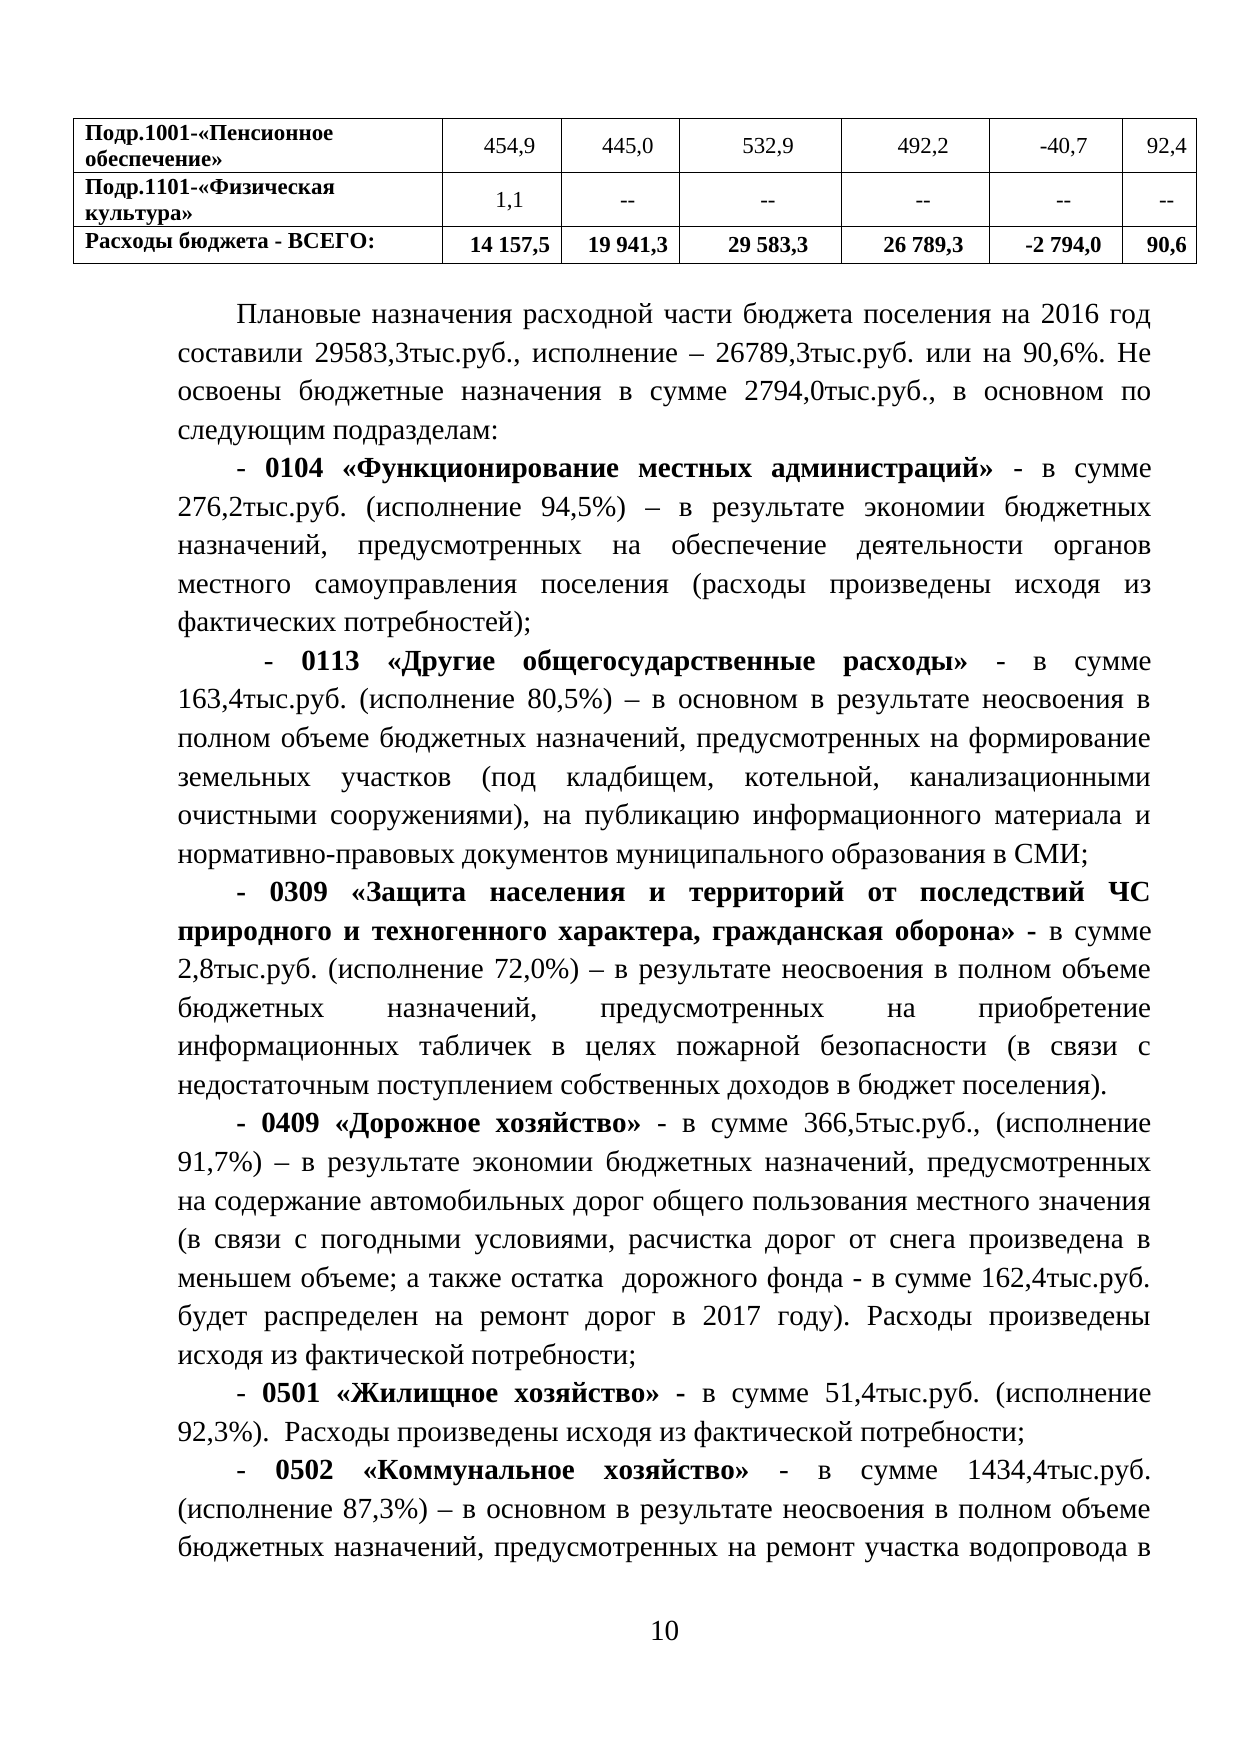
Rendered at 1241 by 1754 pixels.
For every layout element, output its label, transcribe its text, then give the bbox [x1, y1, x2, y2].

text - 0113 «Другие общегосударственные расходы» - в сумме 163,4тыс.руб. (исполнение 80,5%) – в основном в результате неосвоения в полном объеме бюджетных назначений, предусмотренных на формирование земельных участков (под кладбищем, котельной, канализационными очистными сооружениями), на публикацию информационного материала и нормативно-правовых документов муниципального образования в СМИ; [177, 643, 1152, 869]
table_cell 29 583,3 [680, 227, 841, 263]
table_cell -- [1123, 173, 1196, 226]
table_cell -2 794,0 [990, 227, 1122, 263]
table_cell 532,9 [680, 119, 841, 172]
table_cell 1,1 [443, 173, 561, 226]
table_cell 445,0 [562, 119, 679, 172]
table_cell -- [990, 173, 1122, 226]
table_cell 14 157,5 [443, 227, 561, 263]
table_cell 492,2 [842, 119, 989, 172]
table_cell 19 941,3 [562, 227, 679, 263]
text - 0309 «Защита населения и территорий от последствий ЧС природного и техногенного характера, гражданская оборона» - в сумме 2,8тыс.руб. (исполнение 72,0%) – в результате неосвоения в полном объеме бюджетных назначений, предусмотренных на приобретение информационных табличек в целях пожарной безопасности (в связи с недостаточным поступлением собственных доходов в бюджет поселения). [177, 874, 1152, 1101]
table_cell 26 789,3 [842, 227, 989, 263]
table_cell 90,6 [1123, 227, 1196, 263]
table_cell Расходы бюджета - ВСЕГО: [74, 227, 442, 263]
table_cell -- [842, 173, 989, 226]
list Плановые назначения расходной части бюджета поселения на 2016 год составили 29583,3тыс.руб., исполнение – 26789,3тыс.руб. или на 90,6%. Не освоены бюджетные назначения в сумме 2794,0тыс.руб., в основном по следующим подразделам: [177, 296, 1152, 445]
table_cell -40,7 [990, 119, 1122, 172]
text - 0104 «Функционирование местных администраций» - в сумме 276,2тыс.руб. (исполнение 94,5%) – в результате экономии бюджетных назначений, предусмотренных на обеспечение деятельности органов местного самоуправления поселения (расходы произведены исходя из фактических потребностей); [177, 450, 1152, 638]
table_cell 92,4 [1123, 119, 1196, 172]
text - 0409 «Дорожное хозяйство» - в сумме 366,5тыс.руб., (исполнение 91,7%) – в результате экономии бюджетных назначений, предусмотренных на содержание автомобильных дорог общего пользования местного значения (в связи с погодными условиями, расчистка дорог от снега произведена в меньшем объеме; а также остатка дорожного фонда - в сумме 162,4тыс.руб. будет распределен на ремонт дорог в 2017 году). Расходы произведены исходя из фактической потребности; [177, 1106, 1152, 1370]
table_cell -- [562, 173, 679, 226]
table_cell Подр.1101-«Физическая культура» [74, 173, 442, 226]
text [177, 1452, 1152, 1563]
table_cell -- [680, 173, 841, 226]
table_cell 454,9 [443, 119, 561, 172]
text - 0501 «Жилищное хозяйство» - в сумме 51,4тыс.руб. (исполнение 92,3%). Расходы произведены исходя из фактической потребности; [177, 1375, 1152, 1447]
table_cell Подр.1001-«Пенсионное обеспечение» [74, 119, 442, 172]
